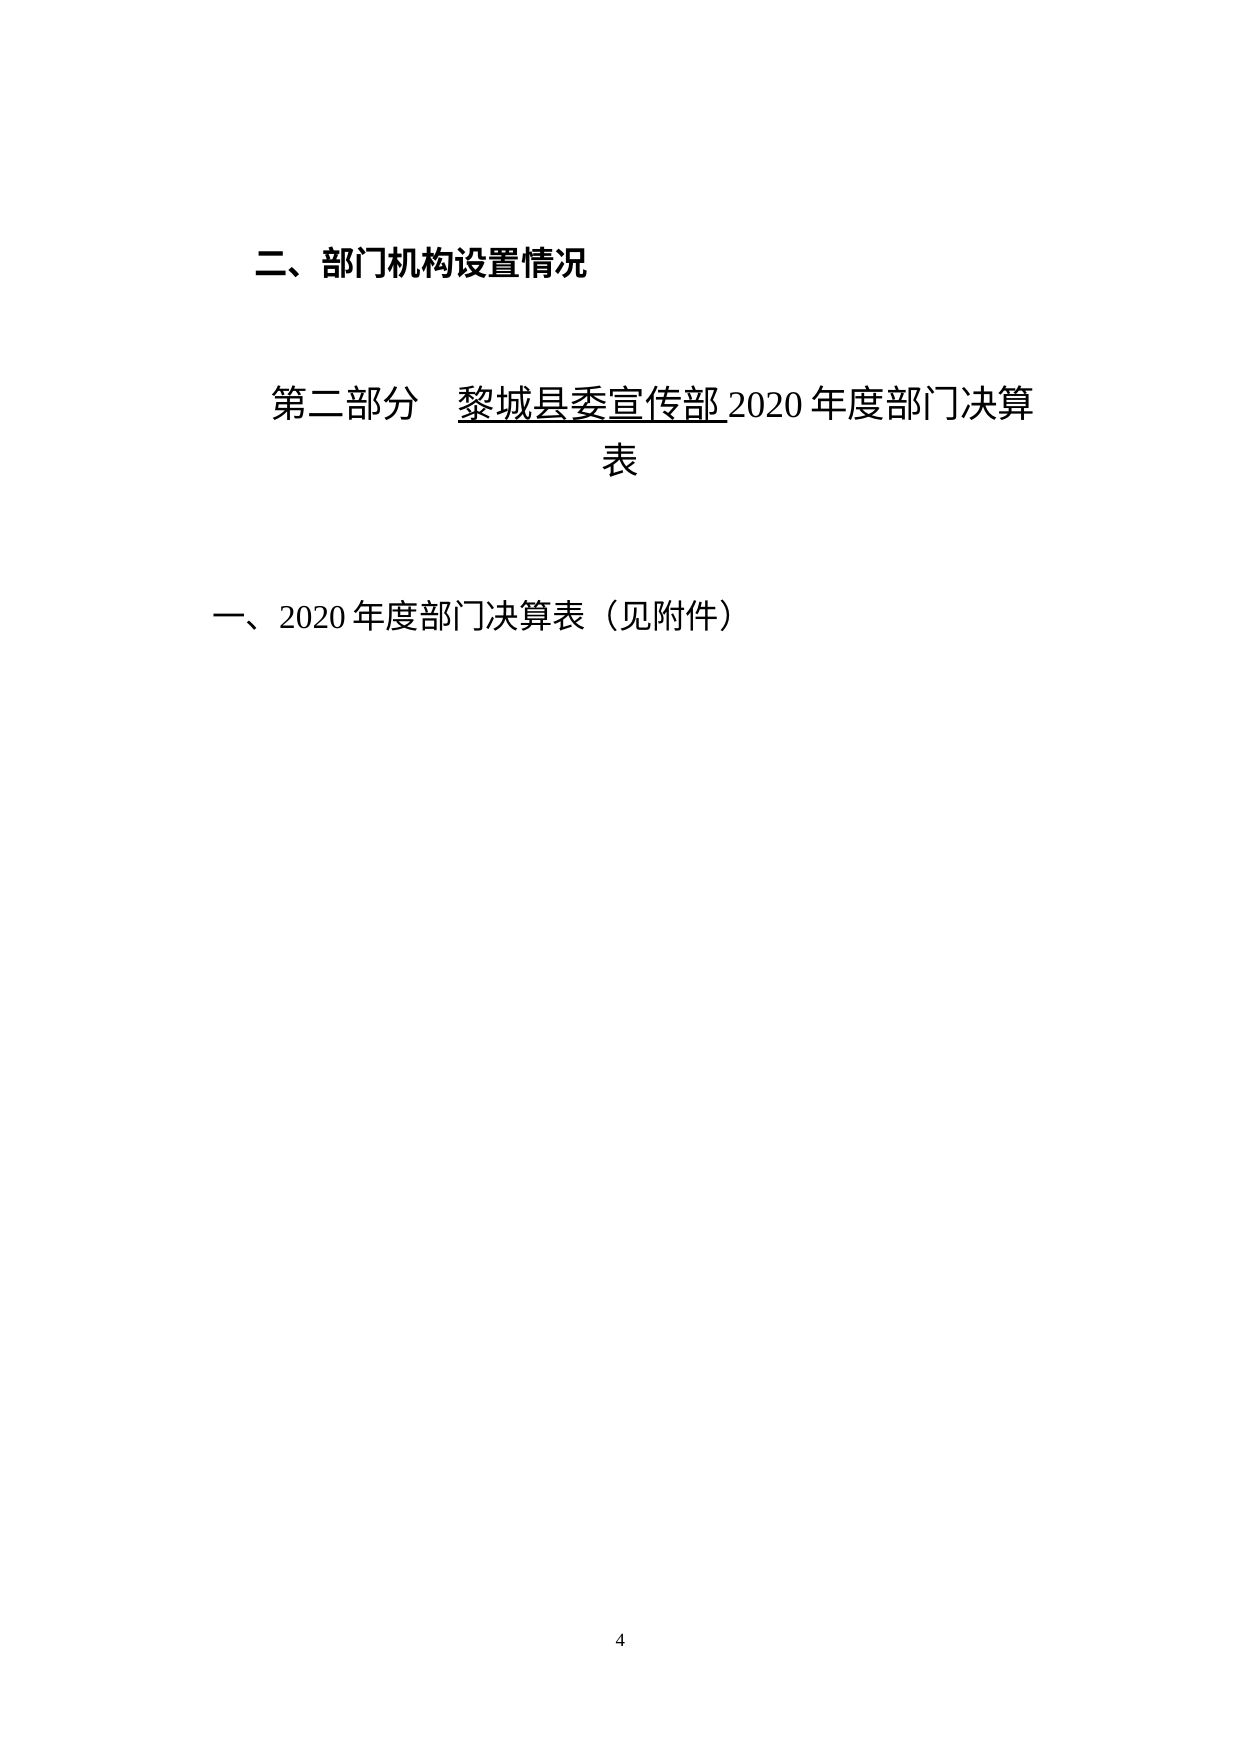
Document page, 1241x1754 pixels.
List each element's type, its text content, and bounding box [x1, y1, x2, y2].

text 第二部分 黎城县委宣传部2020年度部门决算表 [187, 371, 1053, 486]
text 二、部门机构设置情况 [187, 223, 1053, 285]
text 一、2020年度部门决算表（见附件） [187, 577, 1053, 638]
